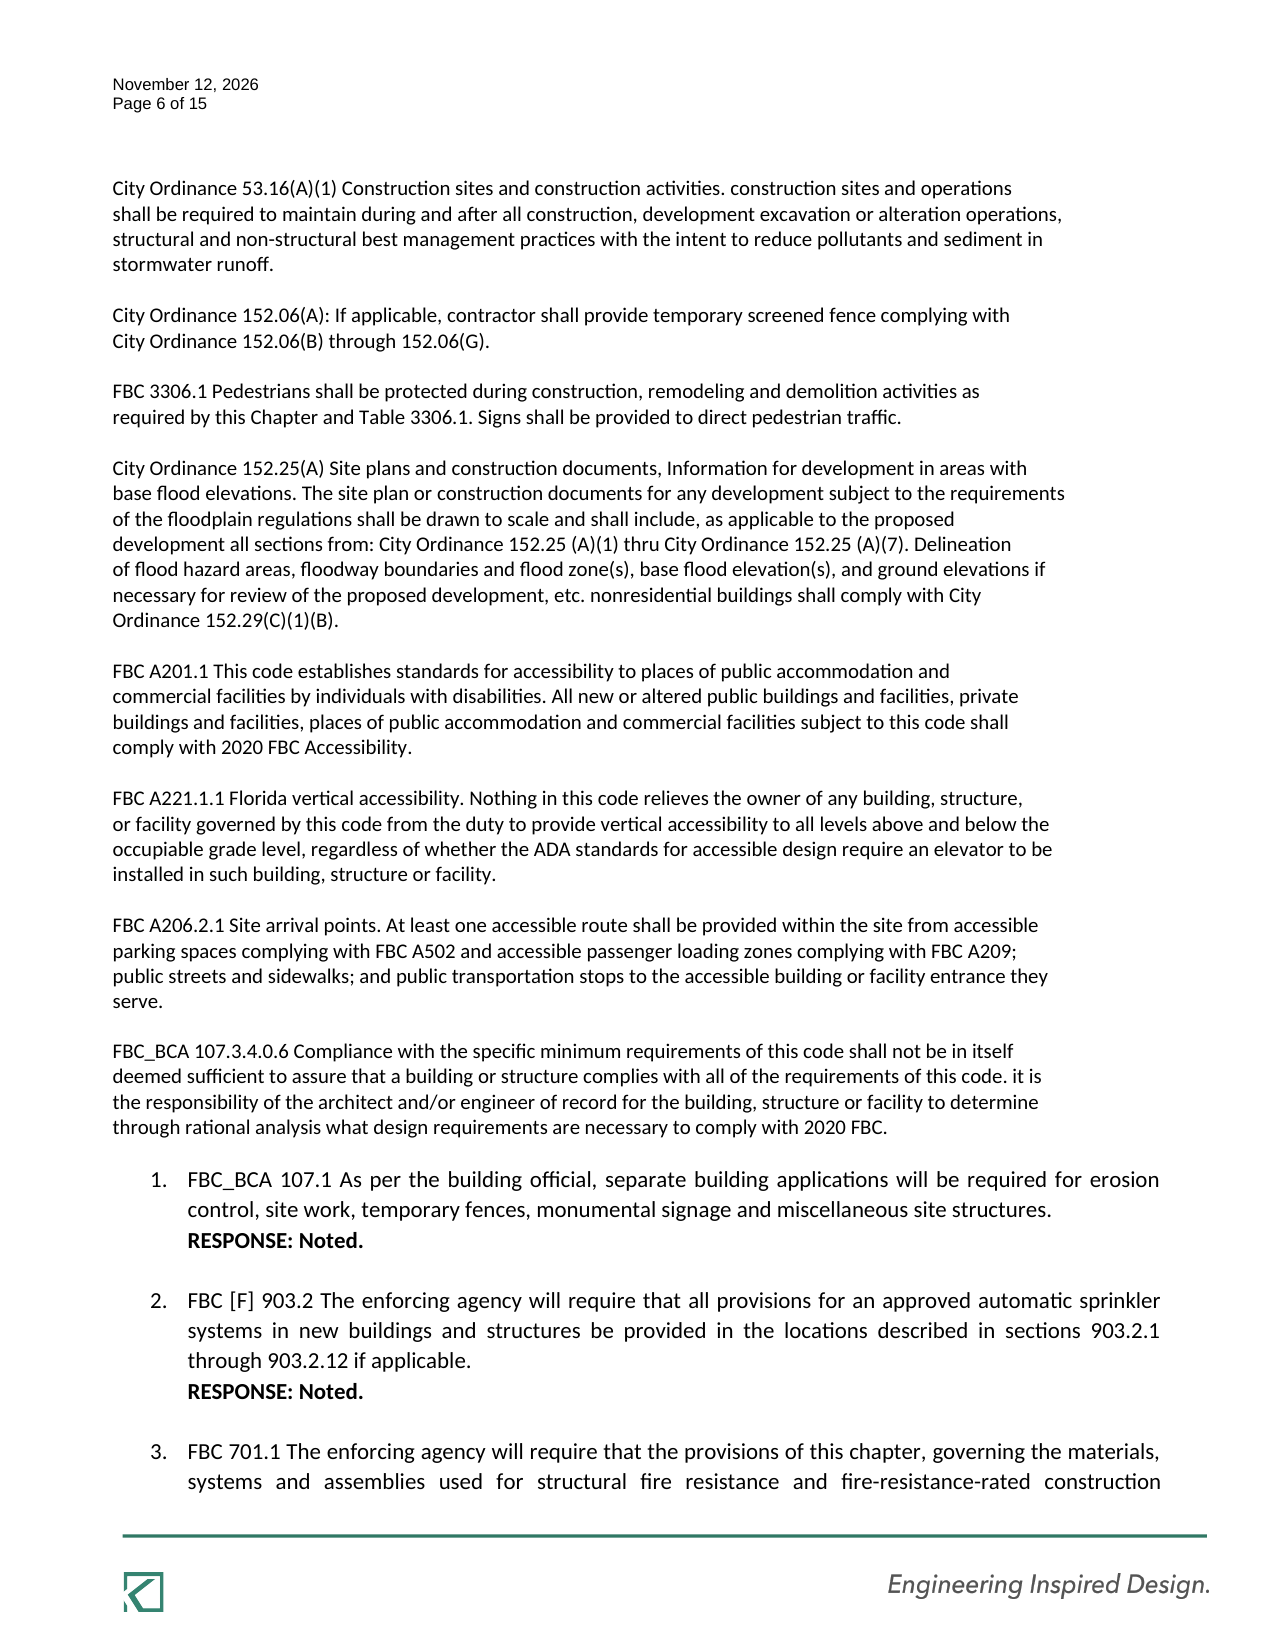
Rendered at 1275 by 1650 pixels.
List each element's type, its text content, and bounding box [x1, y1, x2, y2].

text stormwater runoff. [112, 252, 1162, 277]
text commercial facilities by individuals with disabilities. All new or altered public buildings and facilities, private [112, 684, 1162, 709]
text development all sections from: City Ordinance 152.25 (A)(1) thru City Ordinance 152.25 (A)(7). Delineation [112, 531, 1162, 557]
text serve. [112, 989, 1162, 1014]
list RESPONSE: Noted. [187, 1377, 1162, 1405]
list FBC [F] 903.2 The enforcing agency will require that all provisions for an approved automatic sprinkler systems in new buildings and structures be provided in the locations described in sections 903.2.1 through 903.2.12 if applicable. [150, 1286, 1162, 1374]
text deemed sufficient to assure that a building or structure complies with all of the requirements of this code. it is [112, 1064, 1162, 1089]
text City Ordinance 152.06(A): If applicable, contractor shall provide temporary screened fence complying with [112, 302, 1162, 328]
text installed in such building, structure or facility. [112, 862, 1162, 887]
picture [123, 1572, 164, 1612]
text public streets and sidewalks; and public transportation stops to the accessible building or facility entrance they [112, 963, 1162, 989]
text of flood hazard areas, floodway boundaries and flood zone(s), base flood elevation(s), and ground elevations if [112, 557, 1162, 582]
list FBC_BCA 107.1 As per the building official, separate building applications will be required for erosion control, site work, temporary fences, monumental signage and miscellaneous site structures. [150, 1165, 1162, 1223]
text Ordinance 152.29(C)(1)(B). [112, 607, 1162, 633]
text City Ordinance 152.25(A) Site plans and construction documents, Information for development in areas with [112, 455, 1162, 480]
text necessary for review of the proposed development, etc. nonresidential buildings shall comply with City [112, 582, 1162, 607]
text FBC_BCA 107.3.4.0.6 Compliance with the specific minimum requirements of this code shall not be in itself [112, 1038, 1162, 1064]
text parking spaces complying with FBC A502 and accessible passenger loading zones complying with FBC A209; [112, 938, 1162, 963]
text FBC 3306.1 Pedestrians shall be protected during construction, remodeling and demolition activities as [112, 379, 1162, 404]
picture [888, 1573, 1209, 1599]
text base flood elevations. The site plan or construction documents for any development subject to the requirements [112, 480, 1162, 506]
text structural and non-structural best management practices with the intent to reduce pollutants and sediment in [112, 226, 1162, 252]
text through rational analysis what design requirements are necessary to comply with 2020 FBC. [112, 1114, 1162, 1140]
text FBC A206.2.1 Site arrival points. At least one accessible route shall be provided within the site from accessible [112, 912, 1162, 938]
text comply with 2020 FBC Accessibility. [112, 734, 1162, 760]
text City Ordinance 152.06(B) through 152.06(G). [112, 328, 1162, 353]
text the responsibility of the architect and/or engineer of record for the building, structure or facility to determine [112, 1089, 1162, 1114]
text City Ordinance 53.16(A)(1) Construction sites and construction activities. construction sites and operations [112, 175, 1162, 201]
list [150, 1437, 1162, 1495]
text required by this Chapter and Table 3306.1. Signs shall be provided to direct pedestrian traffic. [112, 404, 1162, 429]
list RESPONSE: Noted. [187, 1226, 1162, 1254]
text of the floodplain regulations shall be drawn to scale and shall include, as applicable to the proposed [112, 506, 1162, 531]
text or facility governed by this code from the duty to provide vertical accessibility to all levels above and below the [112, 811, 1162, 836]
text occupiable grade level, regardless of whether the ADA standards for accessible design require an elevator to be [112, 836, 1162, 862]
text buildings and facilities, places of public accommodation and commercial facilities subject to this code shall [112, 709, 1162, 734]
text FBC A221.1.1 Florida vertical accessibility. Nothing in this code relieves the owner of any building, structure, [112, 785, 1162, 811]
text FBC A201.1 This code establishes standards for accessibility to places of public accommodation and [112, 658, 1162, 684]
text shall be required to maintain during and after all construction, development excavation or alteration operations, [112, 201, 1162, 226]
